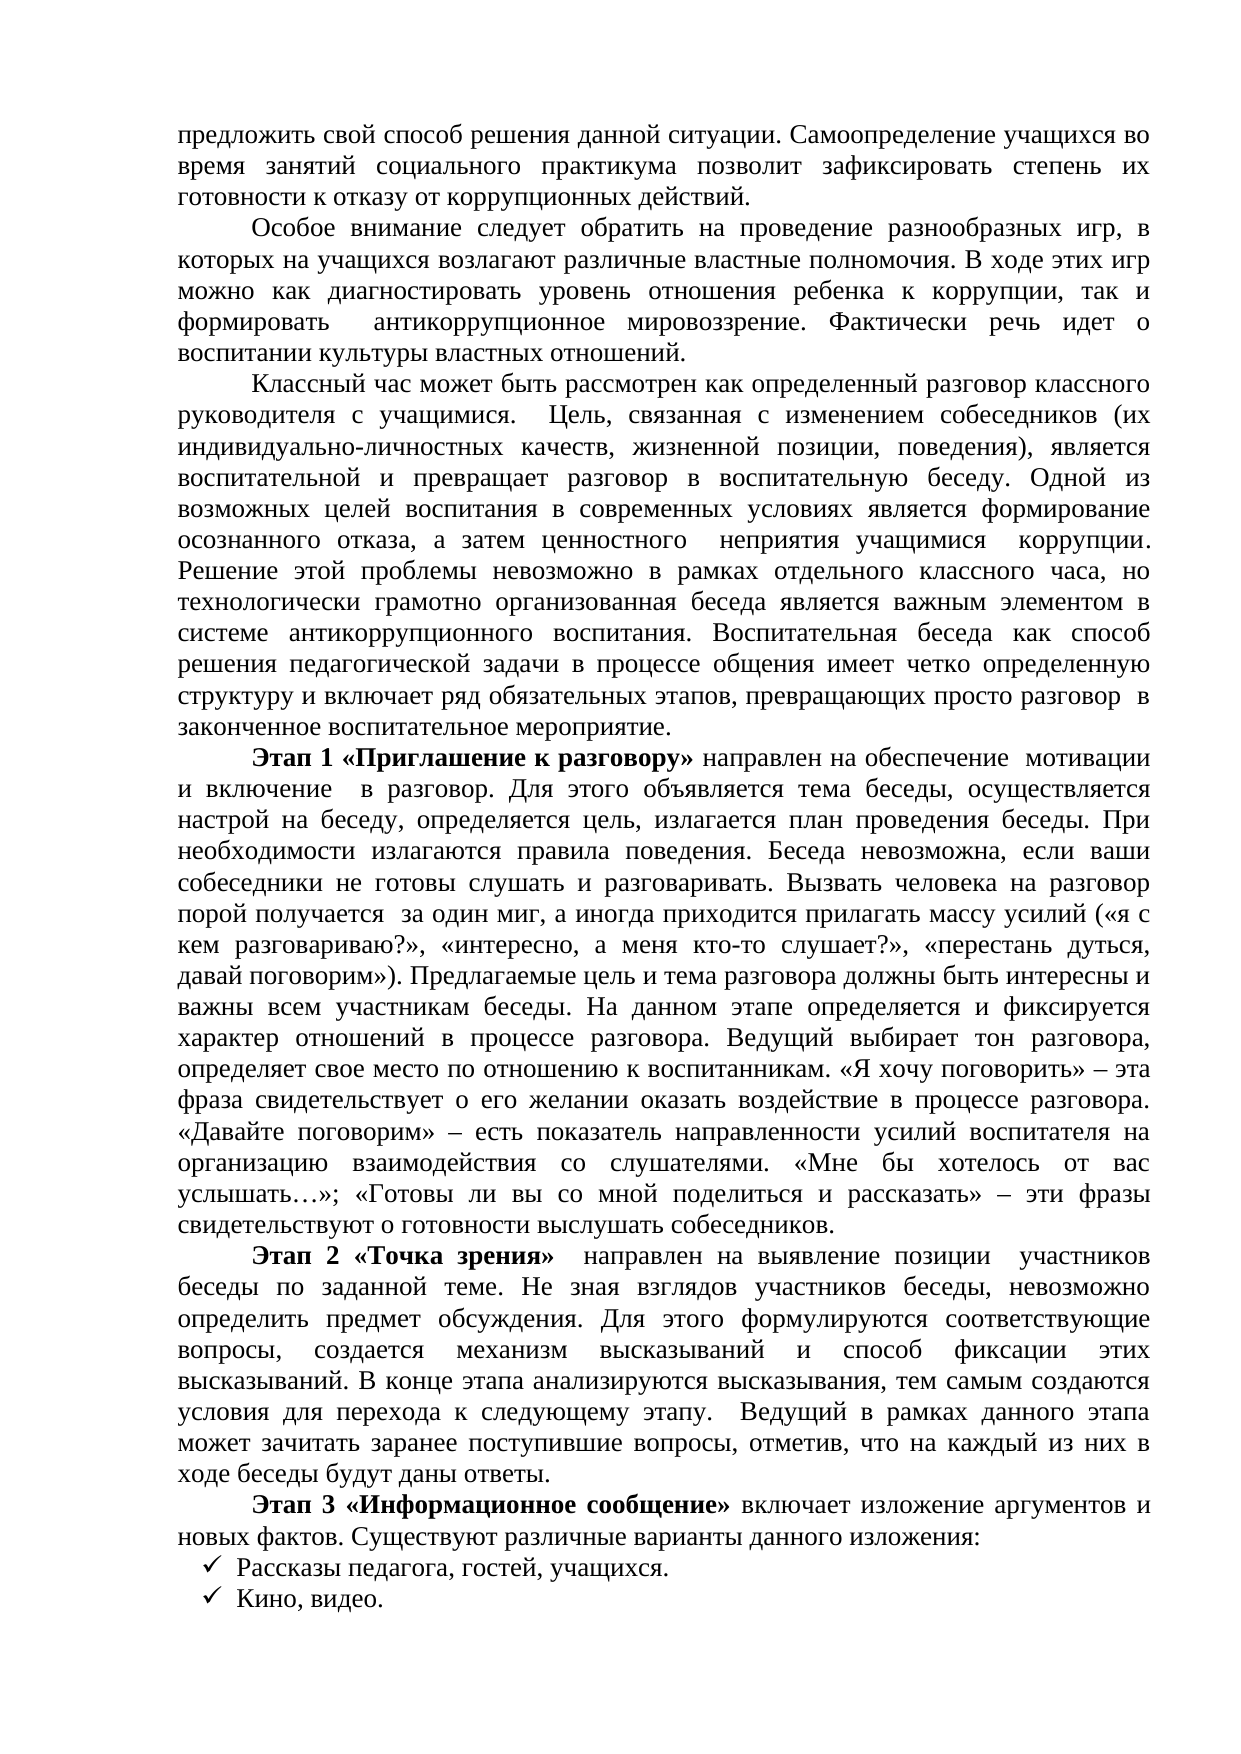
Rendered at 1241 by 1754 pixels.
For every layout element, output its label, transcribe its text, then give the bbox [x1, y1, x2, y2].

text Классный час может быть рассмотрен как определенный разговор классного руководителя с учащимися. Цель, связанная с изменением собеседников (их индивидуально-личностных качеств, жизненной позиции, поведения), является воспитательной и превращает разговор в воспитательную беседу. Одной из возможных целей воспитания в современных условиях является формирование осознанного отказа, а затем ценностного неприятия учащимися коррупции. Решение этой проблемы невозможно в рамках отдельного классного часа, но технологически грамотно организованная беседа является важным элементом в системе антикоррупционного воспитания. Воспитательная беседа как способ решения педагогической задачи в процессе общения имеет четко определенную структуру и включает ряд обязательных этапов, превращающих просто разговор в законченное воспитательное мероприятие. [177, 367, 1152, 741]
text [177, 118, 1152, 212]
list Рассказы педагога, гостей, учащихся. [201, 1551, 1152, 1582]
list Кино, видео. [201, 1582, 1152, 1613]
text Этап 2 «Точка зрения» направлен на выявление позиции участников беседы по заданной теме. Не зная взглядов участников беседы, невозможно определить предмет обсуждения. Для этого формулируются соответствующие вопросы, создается механизм высказываний и способ фиксации этих высказываний. В конце этапа анализируются высказывания, тем самым создаются условия для перехода к следующему этапу. Ведущий в рамках данного этапа может зачитать заранее поступившие вопросы, отметив, что на каждый из них в ходе беседы будут даны ответы. [177, 1239, 1152, 1488]
text Этап 1 «Приглашение к разговору» направлен на обеспечение мотивации и включение в разговор. Для этого объявляется тема беседы, осуществляется настрой на беседу, определяется цель, излагается план проведения беседы. При необходимости излагаются правила поведения. Беседа невозможна, если ваши собеседники не готовы слушать и разговаривать. Вызвать человека на разговор порой получается за один миг, а иногда приходится прилагать массу усилий («я с кем разговариваю?», «интересно, а меня кто-то слушает?», «перестань дуться, давай поговорим»). Предлагаемые цель и тема разговора должны быть интересны и важны всем участникам беседы. На данном этапе определяется и фиксируется характер отношений в процессе разговора. Ведущий выбирает тон разговора, определяет свое место по отношению к воспитанникам. «Я хочу поговорить» – эта фраза свидетельствует о его желании оказать воздействие в процессе разговора. «Давайте поговорим» – есть показатель направленности усилий воспитателя на организацию взаимодействия со слушателями. «Мне бы хотелось от вас услышать…»; «Готовы ли вы со мной поделиться и рассказать» – эти фразы свидетельствуют о готовности выслушать собеседников. [177, 741, 1152, 1239]
text Особое внимание следует обратить на проведение разнообразных игр, в которых на учащихся возлагают различные властные полномочия. В ходе этих игр можно как диагностировать уровень отношения ребенка к коррупции, так и формировать антикоррупционное мировоззрение. Фактически речь идет о воспитании культуры властных отношений. [177, 212, 1152, 367]
text Этап 3 «Информационное сообщение» включает изложение аргументов и новых фактов. Существуют различные варианты данного изложения: [177, 1488, 1152, 1551]
